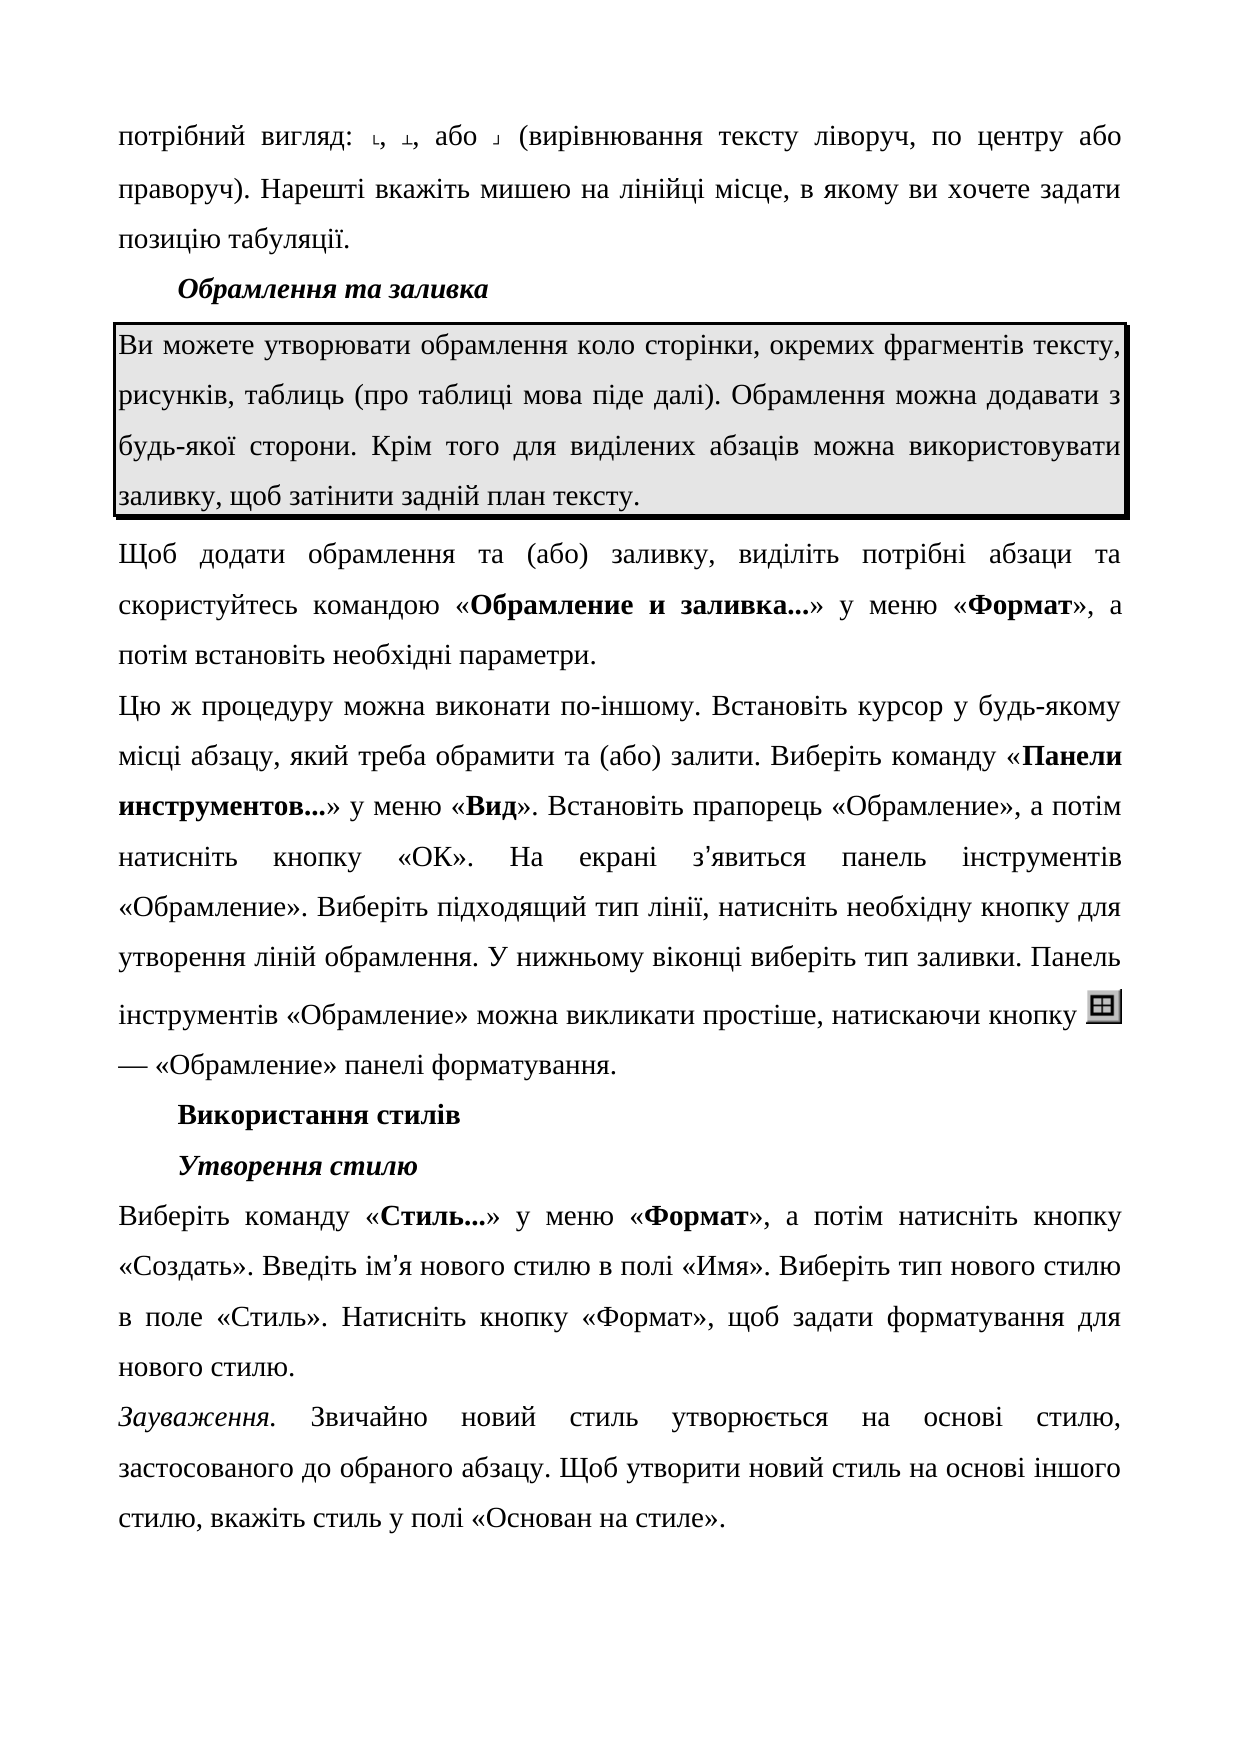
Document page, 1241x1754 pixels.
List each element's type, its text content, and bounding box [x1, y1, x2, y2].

text Зауваження. Звичайно новий стиль утворюється на основі стилю, застосованого до обраного абзацу. Щоб утворити новий стиль на основі іншого стилю, вкажіть стиль у полі «Основан на стиле». [118, 1399, 1122, 1533]
text Цю ж процедуру можна виконати по-іншому. Встановіть курсор у будь-якому місці абзацу, який треба обрамити та (або) залити. Виберіть команду «Панели инструментов...» у меню «Вид». Встановіть прапорець «Обрамление», а потім натисніть кнопку «ОК». На екрані зявиться панель інструментів «Обрамление». Виберіть підходящий тип лінії, натисніть необхідну кнопку для утворення ліній обрамлення. У нижньому віконці виберіть тип заливки. Панель інструментів «Обрамление» можна викликати простіше, натискаючи кнопку — «Обрамление» панелі форматування. [118, 688, 1122, 1081]
text Ви можете утворювати обрамлення коло сторінки, окремих фрагментів тексту, рисунків, таблиць (про таблиці мова піде далі). Обрамлення можна додавати з будь-якої сторони. Крім того для виділених абзаців можна використовувати заливку, щоб затінити задній план тексту. [116, 325, 1124, 514]
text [118, 118, 1122, 255]
text Щоб додати обрамлення та (або) заливку, виділіть потрібні абзаци та скористуйтесь командою «Обрамление и заливка...» у меню «Формат», а потім встановіть необхідні параметри. [118, 537, 1122, 671]
subtitle Утворення стилю [177, 1148, 1122, 1181]
subtitle Використання стилів [177, 1097, 1122, 1131]
subtitle Обрамлення та заливка [177, 272, 1122, 305]
picture [1086, 989, 1122, 1024]
text Виберіть команду «Стиль...» у меню «Формат», а потім натисніть кнопку «Создать». Введіть імя нового стилю в полі «Имя». Виберіть тип нового стилю в поле «Стиль». Натисніть кнопку «Формат», щоб задати форматування для нового стилю. [118, 1198, 1122, 1383]
